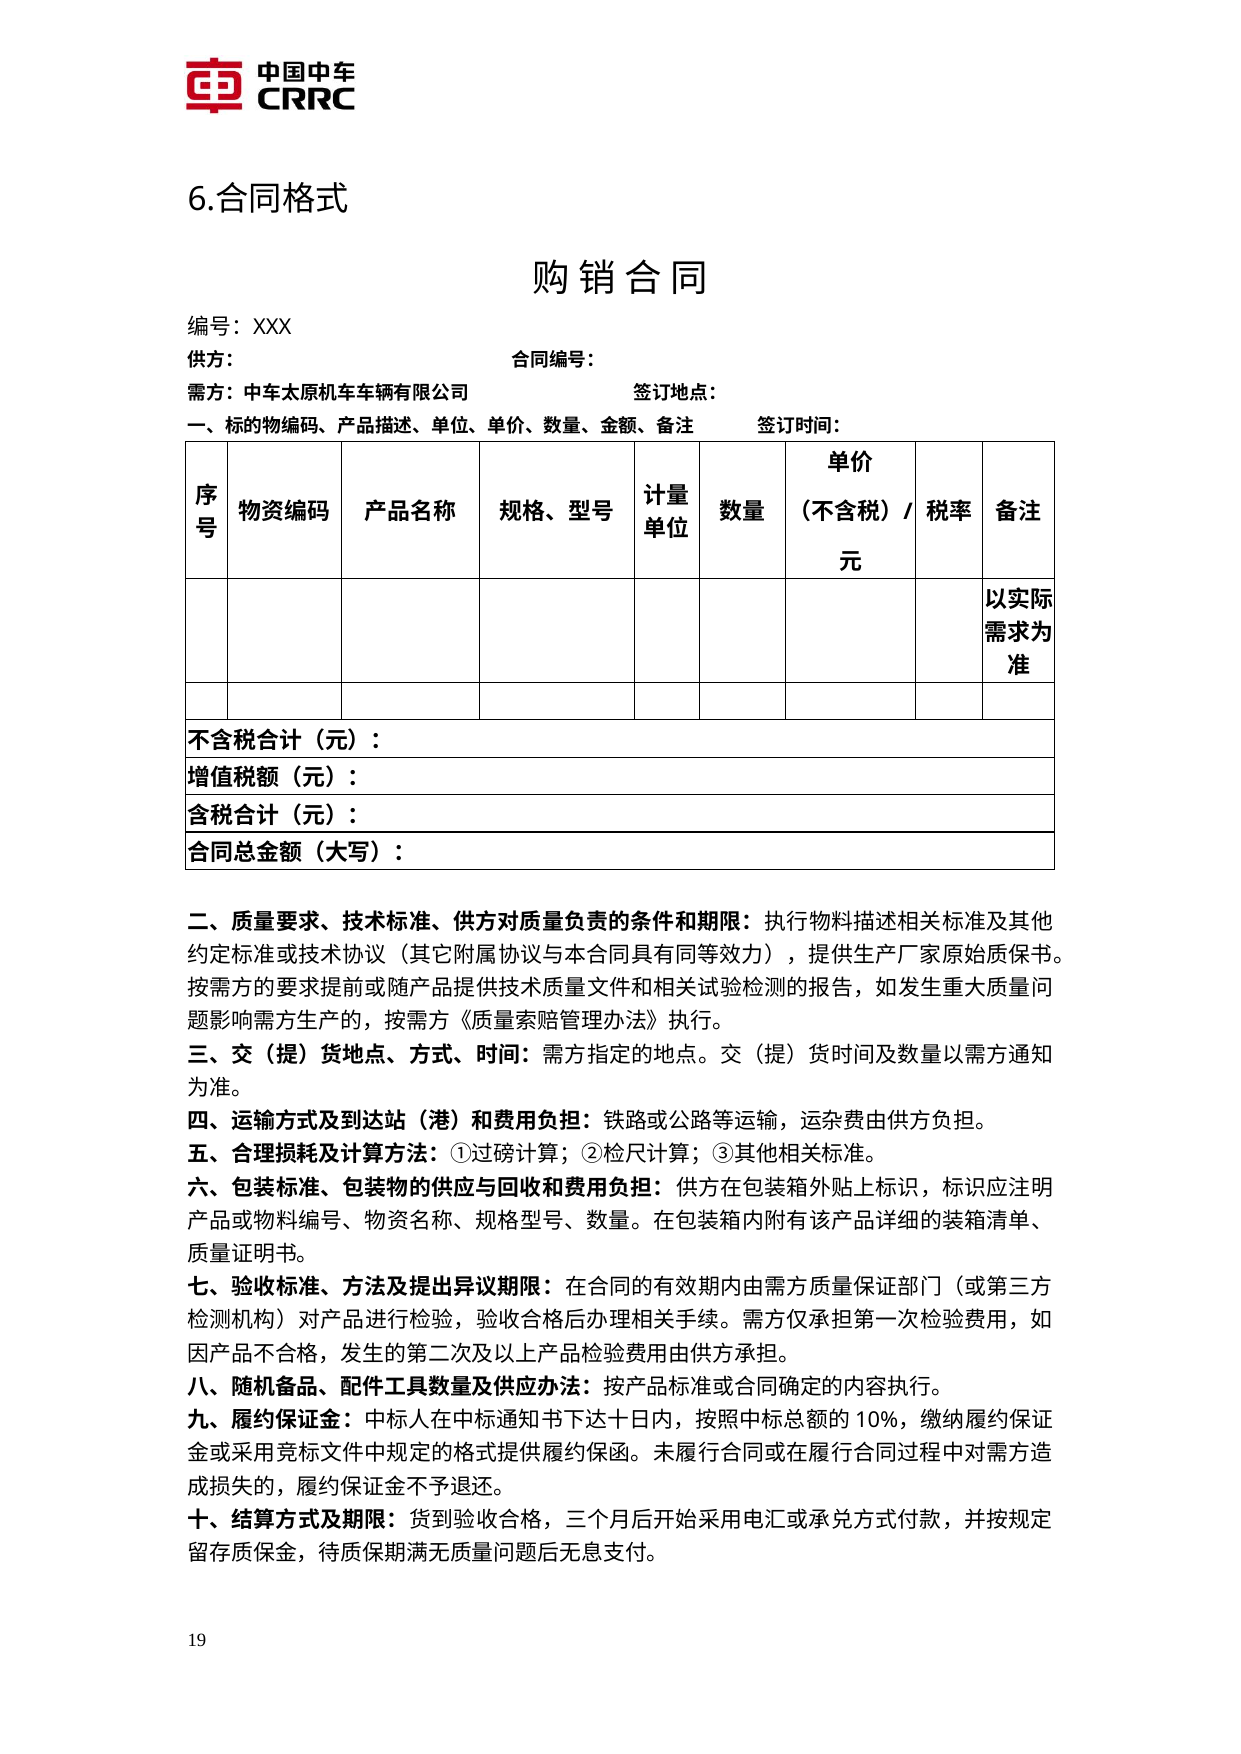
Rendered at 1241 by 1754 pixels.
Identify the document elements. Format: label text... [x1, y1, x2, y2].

text 编号：XXX [187, 308, 1053, 341]
table_cell 含税合计（元）： [186, 795, 1054, 831]
table_cell [700, 579, 785, 682]
text 十、结算方式及期限：货到验收合格，三个月后开始采用电汇或承兑方式付款，并按规定留存质保金，待质保期满无质量问题后无息支付。 [187, 1501, 1053, 1568]
list 标的物编码、产品描述、单位、单价、数量、金额、备注 签订时间： [187, 408, 1053, 441]
table_cell [700, 683, 785, 719]
text 供方： 合同编号： [187, 341, 1053, 374]
table_header 单价 （不含税）/元 [786, 442, 915, 578]
table_cell [342, 579, 479, 682]
table_header 序号 [186, 442, 227, 578]
table_cell [786, 683, 915, 719]
table_header 数量 [700, 442, 785, 578]
table_cell [916, 683, 982, 719]
table_header 物资编码 [228, 442, 341, 578]
table_cell [186, 579, 227, 682]
table_cell 增值税额（元）： [186, 758, 1054, 794]
table_header 规格、型号 [480, 442, 634, 578]
picture [183, 55, 357, 115]
table_header 计量 单位 [635, 442, 699, 578]
table_header 税率 [916, 442, 982, 578]
text 八、随机备品、配件工具数量及供应办法：按产品标准或合同确定的内容执行。 [187, 1368, 1053, 1401]
text 三、交（提）货地点、方式、时间：需方指定的地点。交（提）货时间及数量以需方通知为准。 [187, 1036, 1053, 1102]
text 6.合同格式 [187, 162, 1053, 229]
table_header 备注 [983, 442, 1054, 578]
table_cell 以实际需求为准 [983, 579, 1054, 682]
text 七、验收标准、方法及提出异议期限：在合同的有效期内由需方质量保证部门（或第三方检测机构）对产品进行检验，验收合格后办理相关手续。需方仅承担第一次检验费用，如因产品不合格，发生的第二次及以上产品检验费用由供方承担。 [187, 1268, 1053, 1368]
table_cell [916, 579, 982, 682]
table_cell [342, 683, 479, 719]
text 购 销 合 同 [187, 241, 1053, 308]
table_cell [228, 579, 341, 682]
text 六、包装标准、包装物的供应与回收和费用负担：供方在包装箱外贴上标识，标识应注明产品或物料编号、物资名称、规格型号、数量。在包装箱内附有该产品详细的装箱清单、质量证明书。 [187, 1169, 1053, 1268]
table_cell [480, 683, 634, 719]
table_cell [635, 683, 699, 719]
table_cell [480, 579, 634, 682]
table_cell [228, 683, 341, 719]
text 需方：中车太原机车车辆有限公司 签订地点： [187, 374, 1053, 408]
table_cell 不含税合计（元）： [186, 720, 1054, 757]
table_header 产品名称 [342, 442, 479, 578]
table_cell 合同总金额（大写）： [186, 833, 1054, 869]
table_cell [983, 683, 1054, 719]
text 五、合理损耗及计算方法：①过磅计算；②检尺计算；③其他相关标准。 [187, 1136, 1053, 1169]
text 四、运输方式及到达站（港）和费用负担：铁路或公路等运输，运杂费由供方负担。 [187, 1102, 1053, 1136]
text 九、履约保证金：中标人在中标通知书下达十日内，按照中标总额的10%，缴纳履约保证金或采用竞标文件中规定的格式提供履约保函。未履行合同或在履行合同过程中对需方造成损失的，履约保证金不予退还。 [187, 1401, 1053, 1501]
table_cell [186, 683, 227, 719]
text 二、质量要求、技术标准、供方对质量负责的条件和期限：执行物料描述相关标准及其他约定标准或技术协议（其它附属协议与本合同具有同等效力），提供生产厂家原始质保书。按需方的要求提前或随产品提供技术质量文件和相关试验检测的报告，如发生重大质量问题影响需方生产的，按需方《质量索赔管理办法》执行。 [187, 903, 1053, 1036]
table_cell [786, 579, 915, 682]
table_cell [635, 579, 699, 682]
